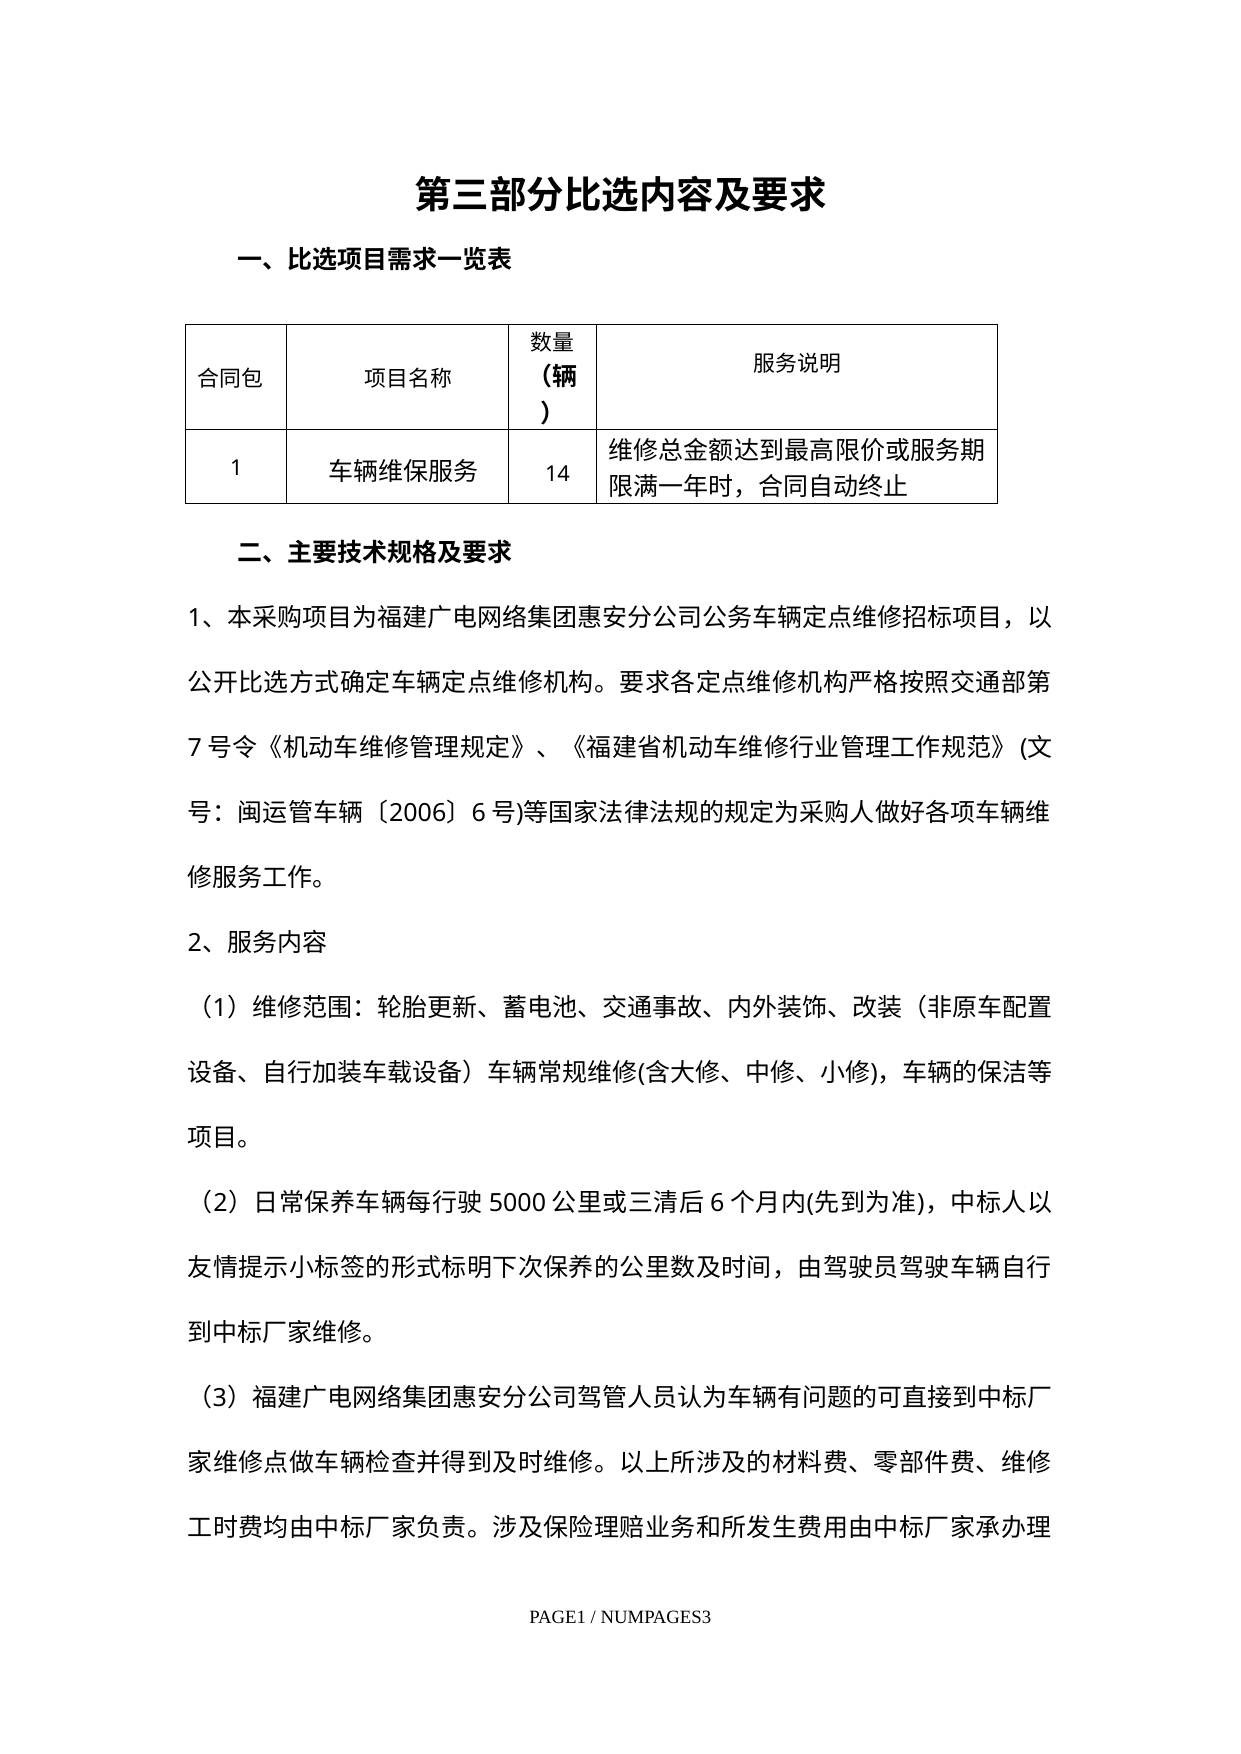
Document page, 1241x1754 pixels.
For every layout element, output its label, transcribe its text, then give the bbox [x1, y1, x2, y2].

text 2、服务内容 [187, 908, 1053, 973]
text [187, 1363, 1053, 1558]
table_cell 车辆维保服务 [287, 430, 508, 503]
table_cell 维修总金额达到最高限价或服务期限满一年时，合同自动终止 [597, 430, 997, 503]
text （2）日常保养车辆每行驶5000公里或三清后6个月内(先到为准)，中标人以友情提示小标签的形式标明下次保养的公里数及时间，由驾驶员驾驶车辆自行到中标厂家维修。 [187, 1168, 1053, 1363]
text 1、本采购项目为福建广电网络集团惠安分公司公务车辆定点维修招标项目，以公开比选方式确定车辆定点维修机构。要求各定点维修机构严格按照交通部第7号令《机动车维修管理规定》、《福建省机动车维修行业管理工作规范》(文号：闽运管车辆〔2006〕6号)等国家法律法规的规定为采购人做好各项车辆维修服务工作。 [187, 583, 1053, 908]
table_cell 1 [186, 430, 286, 503]
table_header 项目名称 [287, 325, 508, 429]
table_header 数量（辆） [509, 325, 596, 429]
table_cell 14 [509, 430, 596, 503]
text 第三部分比选内容及要求 [187, 160, 1053, 225]
table_header 服务说明 [597, 325, 997, 429]
text （1）维修范围：轮胎更新、蓄电池、交通事故、内外装饰、改装（非原车配置设备、自行加装车载设备）车辆常规维修(含大修、中修、小修)，车辆的保洁等项目。 [187, 973, 1053, 1168]
table_header 合同包 [186, 325, 286, 429]
text 二、主要技术规格及要求 [187, 323, 1053, 583]
text 一、比选项目需求一览表 [187, 225, 1053, 290]
